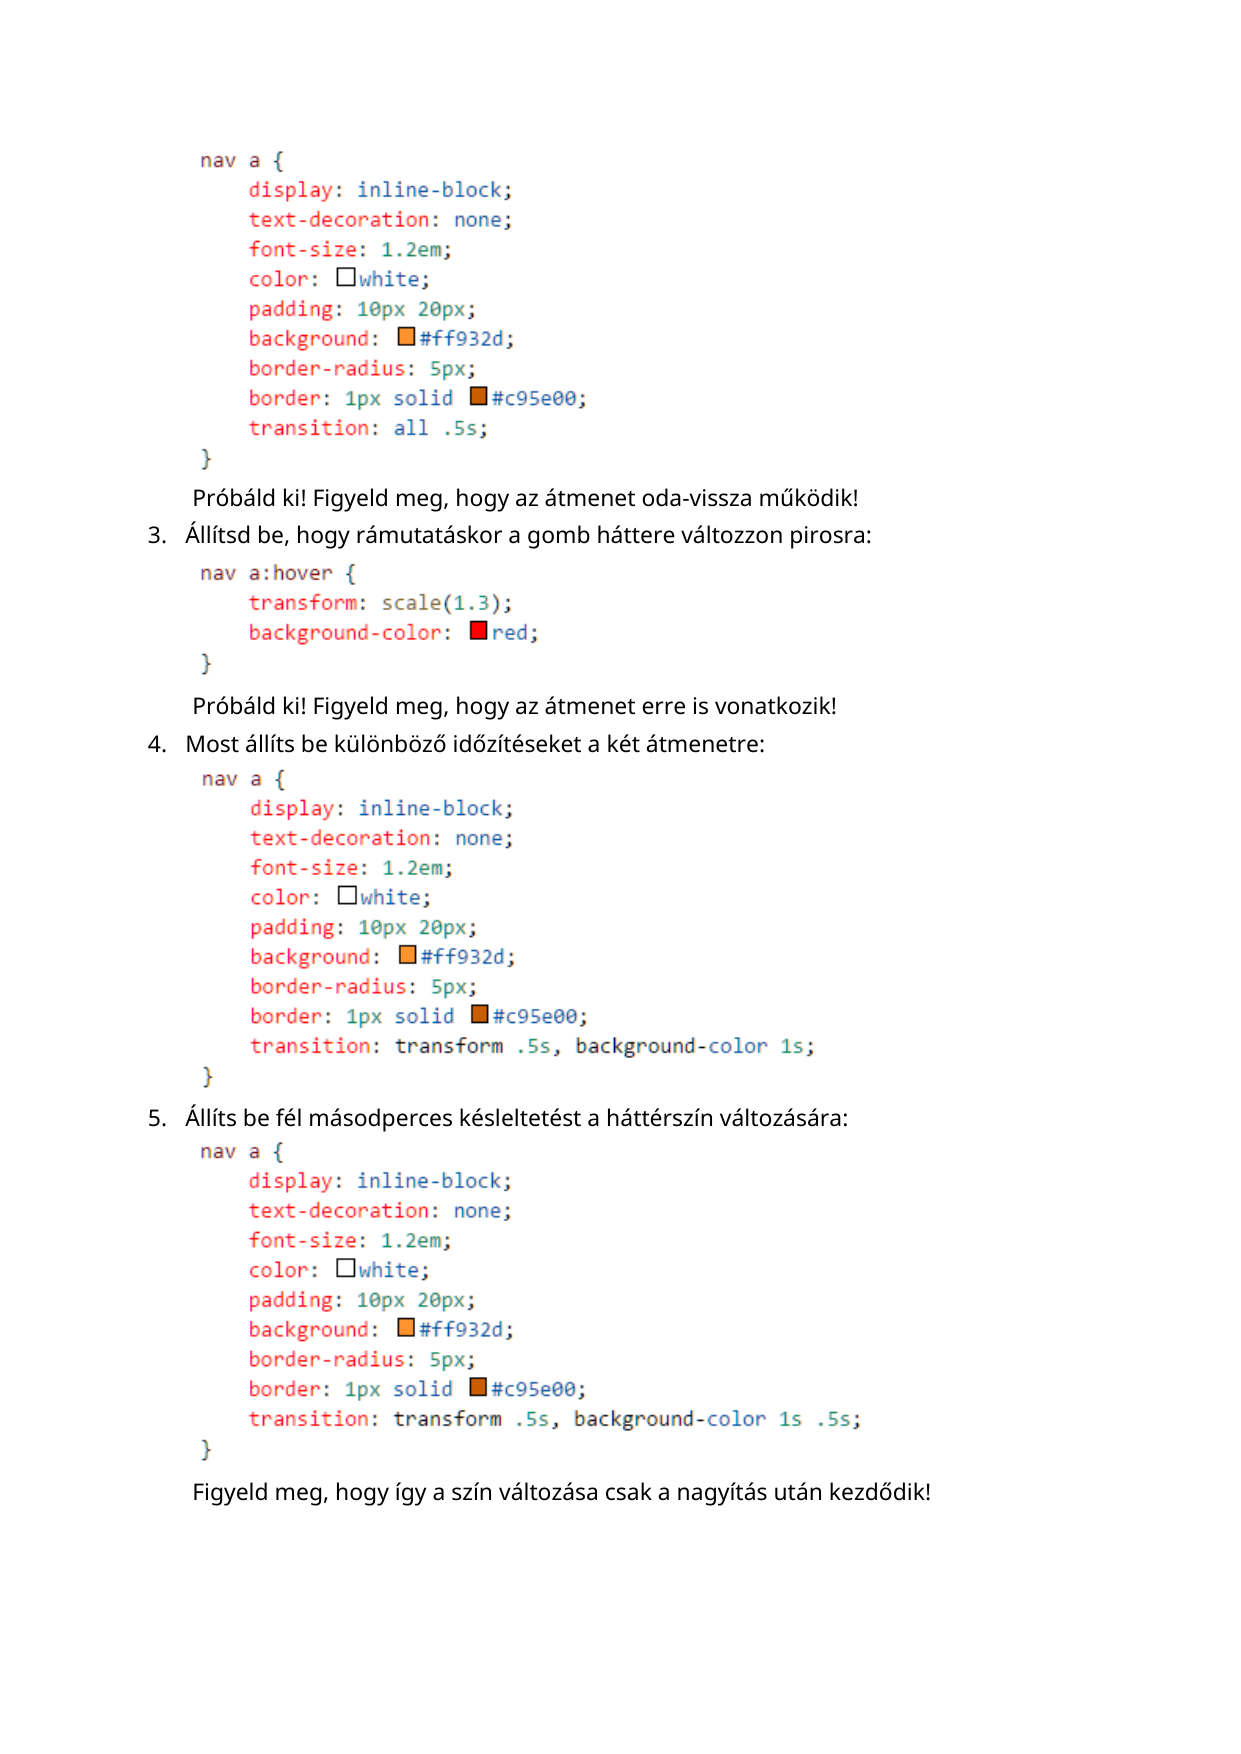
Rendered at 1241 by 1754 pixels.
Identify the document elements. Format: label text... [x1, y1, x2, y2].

picture [192, 147, 599, 476]
list Állítsd be, hogy rámutatáskor a gomb háttere változzon pirosra: Próbáld ki! Figyeld meg, hogy az átmenet erre is vonatkozik! [148, 519, 1093, 722]
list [148, 148, 1093, 513]
picture [192, 764, 824, 1097]
picture [192, 556, 555, 684]
picture [192, 1138, 870, 1470]
